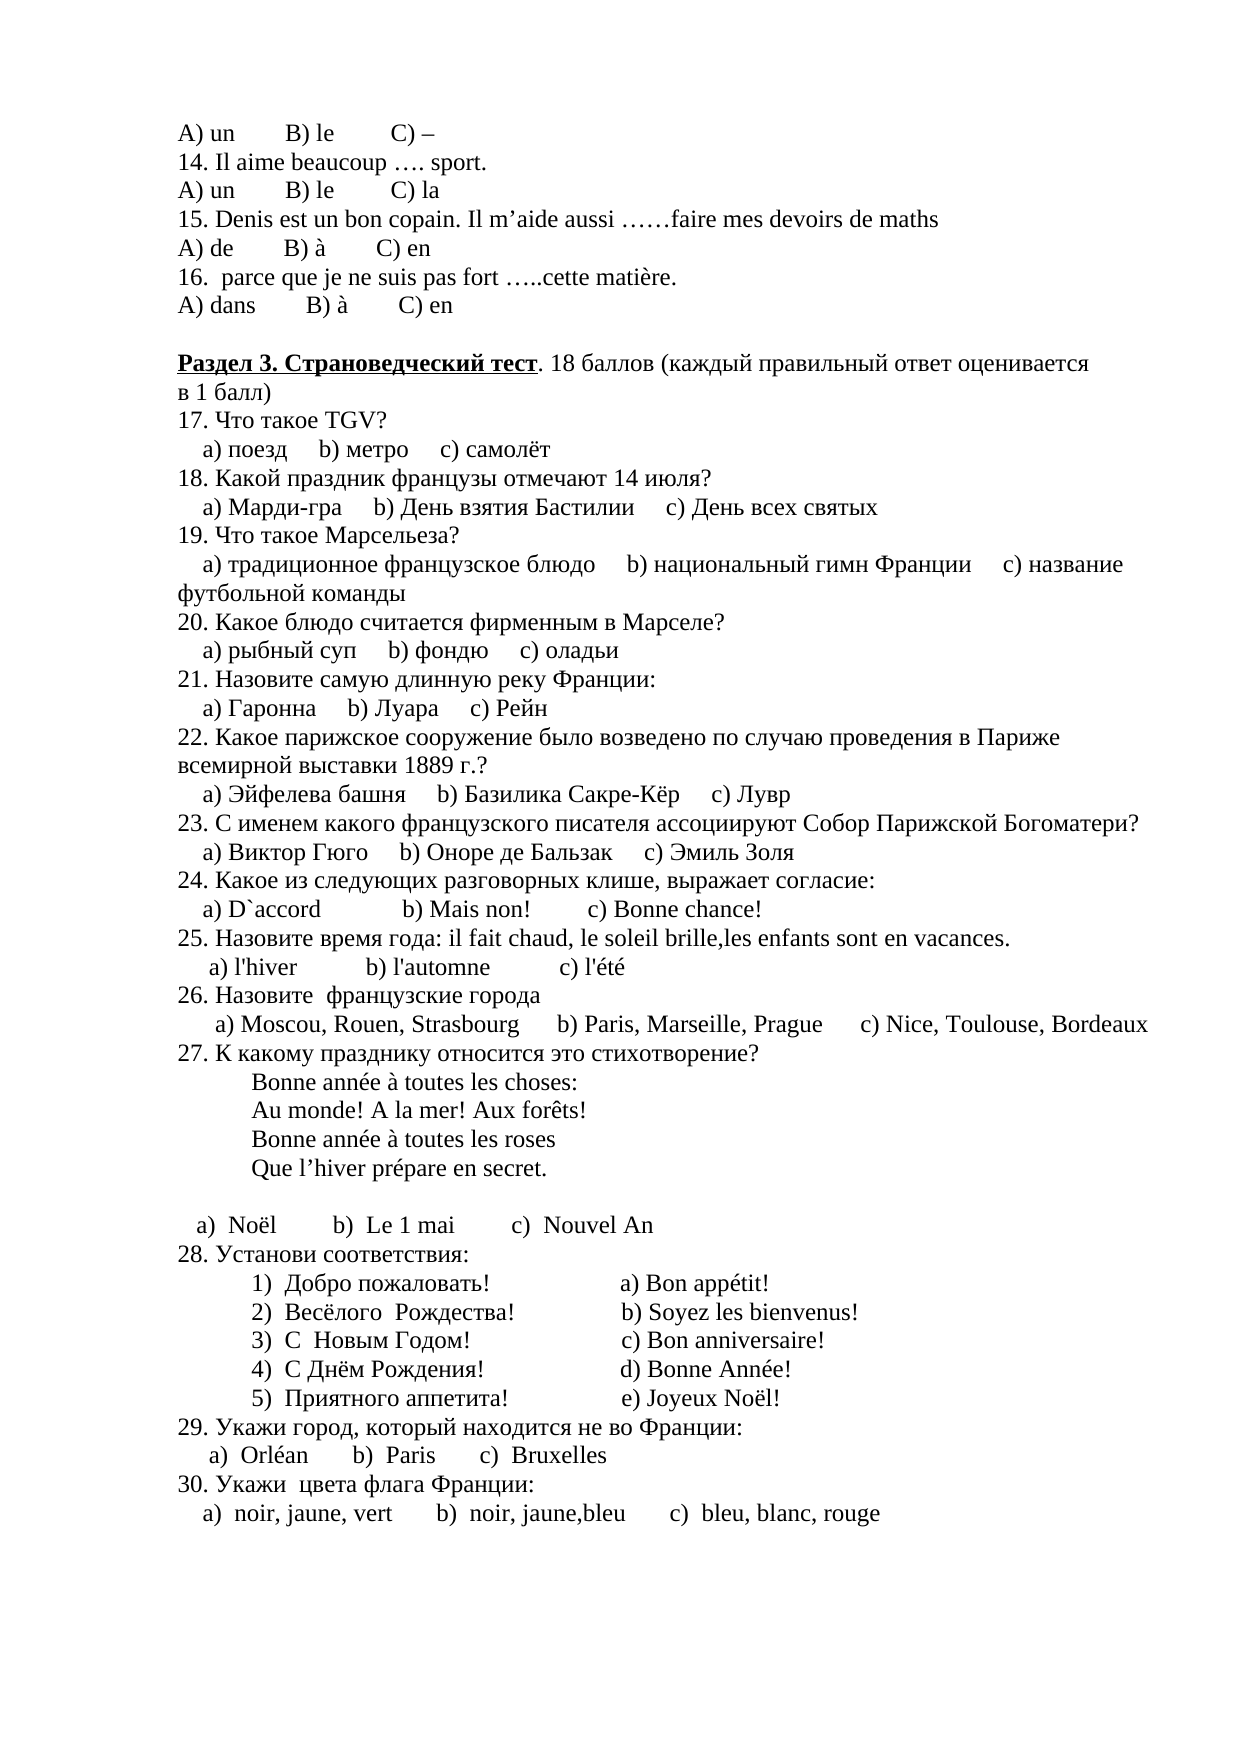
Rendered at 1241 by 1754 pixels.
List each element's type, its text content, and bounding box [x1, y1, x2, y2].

text a) Orléan b) Paris c) Bruxelles [177, 1441, 1152, 1469]
text Bonne année à toutes les roses [177, 1124, 1152, 1153]
text a) l'hiver b) l'automne c) l'été [177, 952, 1152, 981]
text 1) Добро пожаловать! a) Bon appétit! [177, 1268, 1152, 1297]
text 2) Весёлого Рождества! b) Soyez les bienvenus! [177, 1297, 1152, 1326]
text a) Марди-гра b) День взятия Бастилии c) День всех святых [177, 492, 1152, 521]
text 21. Назовите самую длинную реку Франции: [177, 664, 1152, 693]
text 27. К какому празднику относится это стихотворение? [177, 1038, 1152, 1067]
text 17. Что такое TGV? [177, 406, 1152, 434]
text 19. Что такое Марсельеза? [177, 521, 1152, 549]
text 16. parce que je ne suis pas fort …..cette matière. [177, 262, 1152, 291]
text 3) С Новым Годом! c) Bon anniversaire! [177, 1326, 1152, 1354]
text 15. Denis est un bon copain. Il m’aide aussi ……faire mes devoirs de maths [177, 204, 1152, 233]
text A) un B) le C) – [177, 118, 1152, 147]
text в 1 балл) [177, 377, 1152, 406]
text 26. Назовите французские города [177, 981, 1152, 1009]
text 20. Какое блюдо считается фирменным в Марселе? [177, 607, 1152, 636]
text 30. Укажи цвета флага Франции: [177, 1469, 1152, 1498]
text A) un B) le C) la [177, 176, 1152, 204]
text a) рыбный суп b) фондю c) оладьи [177, 636, 1152, 664]
text 22. Какое парижское сооружение было возведено по случаю проведения в Париже всемирной выставки 1889 г.? [177, 722, 1152, 779]
text 5) Приятного аппетита! e) Joyeux Noël! [177, 1383, 1152, 1412]
text A) dans B) à C) en [177, 291, 1152, 319]
text a) Виктор Гюго b) Оноре де Бальзак c) Эмиль Золя [177, 837, 1152, 866]
text 18. Какой праздник французы отмечают 14 июля? [177, 463, 1152, 492]
text Раздел 3. Cтрановедческий тест. 18 баллов (каждый правильный ответ оценивается [177, 348, 1152, 377]
text 14. Il aime beaucoup …. sport. [177, 147, 1152, 176]
text A) de B) à C) en [177, 233, 1152, 262]
text 23. С именем какого французского писателя ассоциируют Собор Парижской Богоматери? [177, 808, 1152, 837]
text a) noir, jaune, vert b) noir, jaune,bleu c) bleu, blanc, rouge [177, 1498, 1152, 1527]
text Au monde! A la mer! Aux forêts! [177, 1096, 1152, 1124]
text a) Эйфелева башня b) Базилика Сакре-Кёр c) Лувр [177, 779, 1152, 808]
text a) поезд b) метро c) самолёт [177, 434, 1152, 463]
text 24. Какое из следующих разговорных клише, выражает согласие: [177, 866, 1152, 894]
text Que l’hiver prépare en secret. [177, 1153, 1152, 1182]
text 28. Установи соответствия: [177, 1239, 1152, 1268]
text a) Moscou, Rouen, Strasbourg b) Paris, Marseille, Prague c) Nice, Toulouse, Bordeaux [177, 1009, 1152, 1038]
text a) традиционное французское блюдо b) национальный гимн Франции c) название футбольной команды [177, 549, 1152, 607]
text a) Noël b) Le 1 mai c) Nouvel An [177, 1211, 1152, 1239]
text a) D`accord b) Mais non! c) Bonne chance! [177, 894, 1152, 923]
text 25. Назовите время года: il fait chaud, le soleil brille,les enfants sont en vacances. [177, 923, 1152, 952]
text 4) С Днём Рождения! d) Bonne Année! [177, 1354, 1152, 1383]
text 29. Укажи город, который находится не во Франции: [177, 1412, 1152, 1441]
text a) Гаронна b) Луара c) Рейн [177, 693, 1152, 722]
text Bonne année à toutes les choses: [177, 1067, 1152, 1096]
